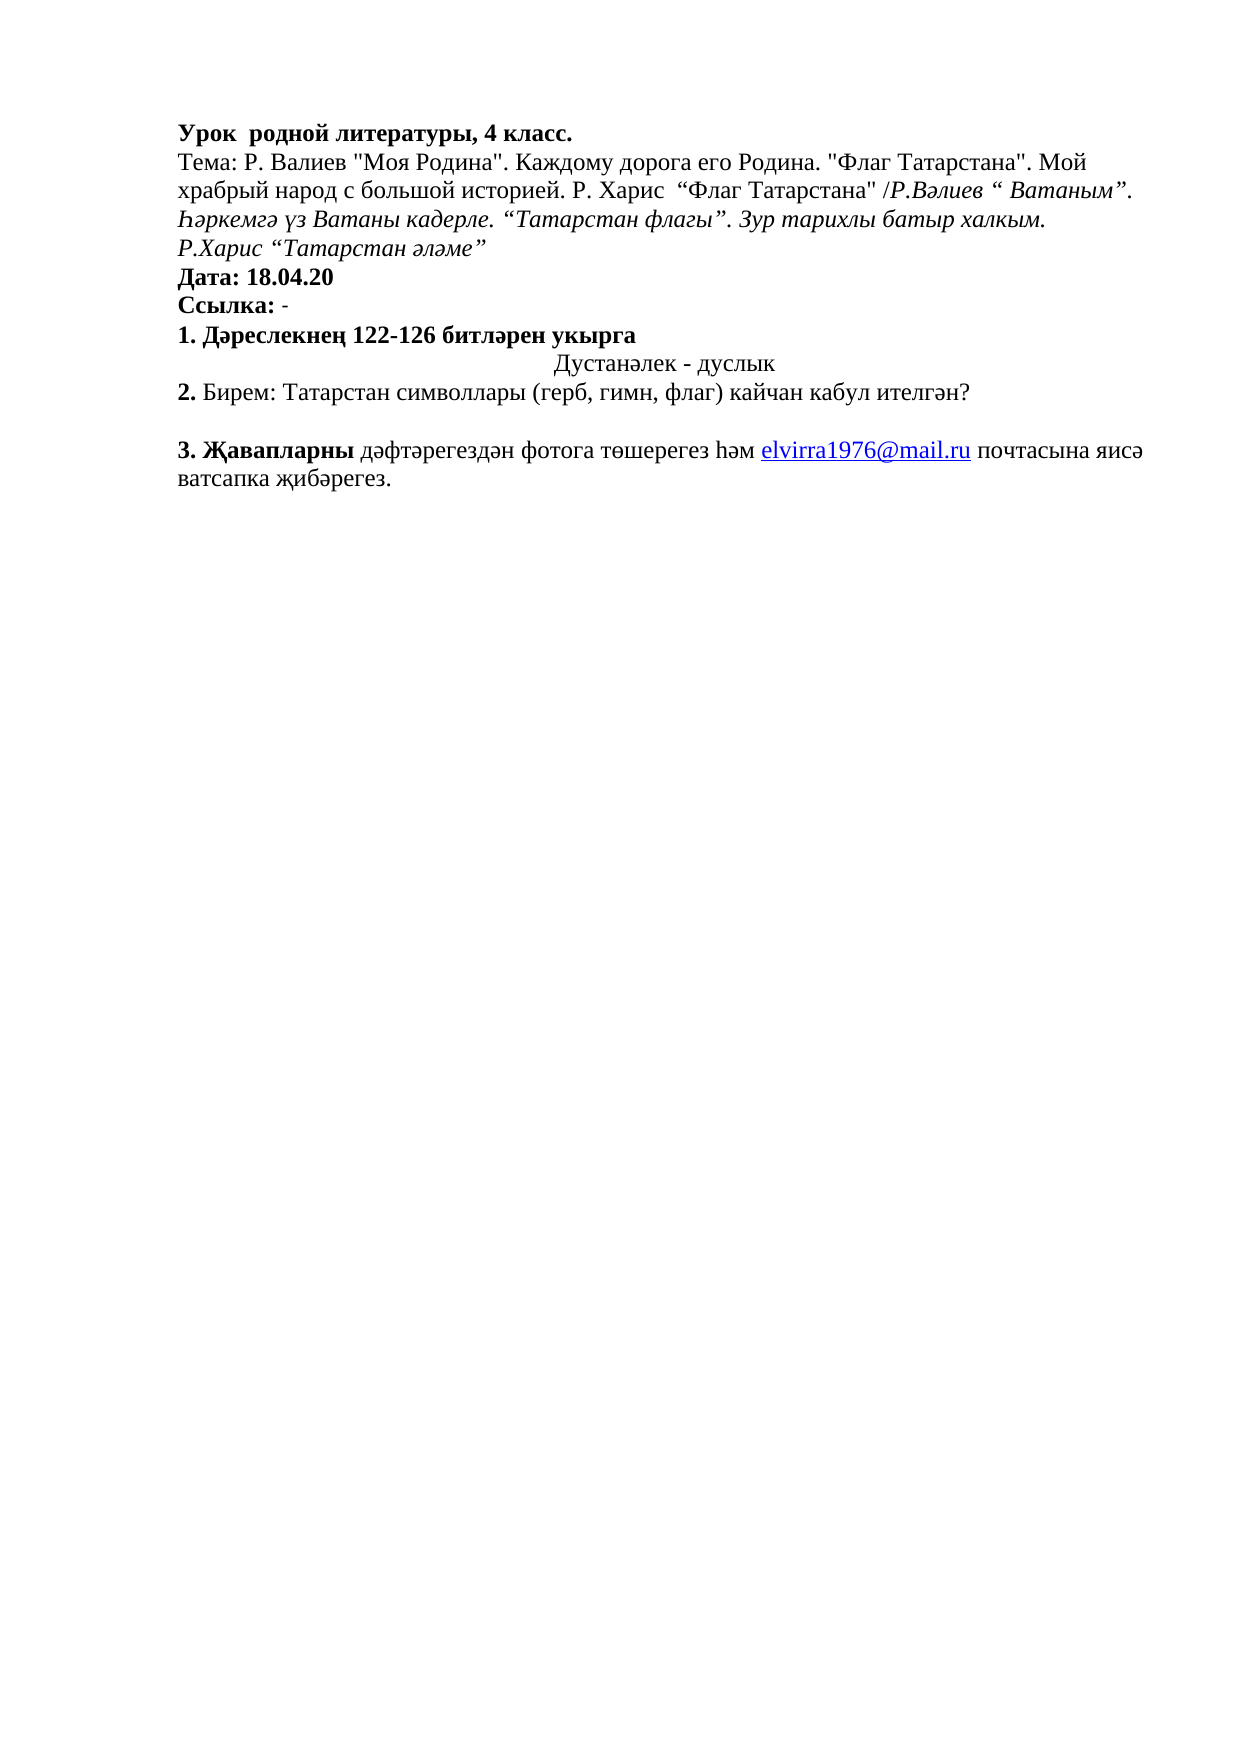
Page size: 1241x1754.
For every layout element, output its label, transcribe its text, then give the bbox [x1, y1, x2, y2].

text Ссылка: - [177, 291, 1152, 320]
text Тема: Р. Валиев "Моя Родина". Каждому дорога его Родина. "Флаг Татарстана". Мой храбрый народ с большой историей. Р. Харис “Флаг Татарстана" /Р.Вәлиев “ Ватаным”. Һәркемгә үз Ватаны кадерле. “Татарстан флагы”. Зур тарихлы батыр халкым. [177, 147, 1152, 233]
text Дата: 18.04.20 [177, 262, 1152, 291]
text 1. Дәреслекнең 122-126 битләрен укырга [177, 320, 1152, 348]
text Р.Харис “Татарстан әләме” [177, 233, 1152, 262]
list 2. Бирем: Татарстан символлары (герб, гимн, флаг) кайчан кабул ителгән? [177, 377, 1152, 406]
text Дустанәлек - дуслык [177, 348, 1152, 377]
list 3. Җавапларны дәфтәрегездән фотога төшерегез һәм elvirra1976@mail.ru почтасына яисә ватсапка җибәрегез. [177, 435, 1152, 492]
list Урок родной литературы, 4 класс. [177, 118, 1152, 147]
